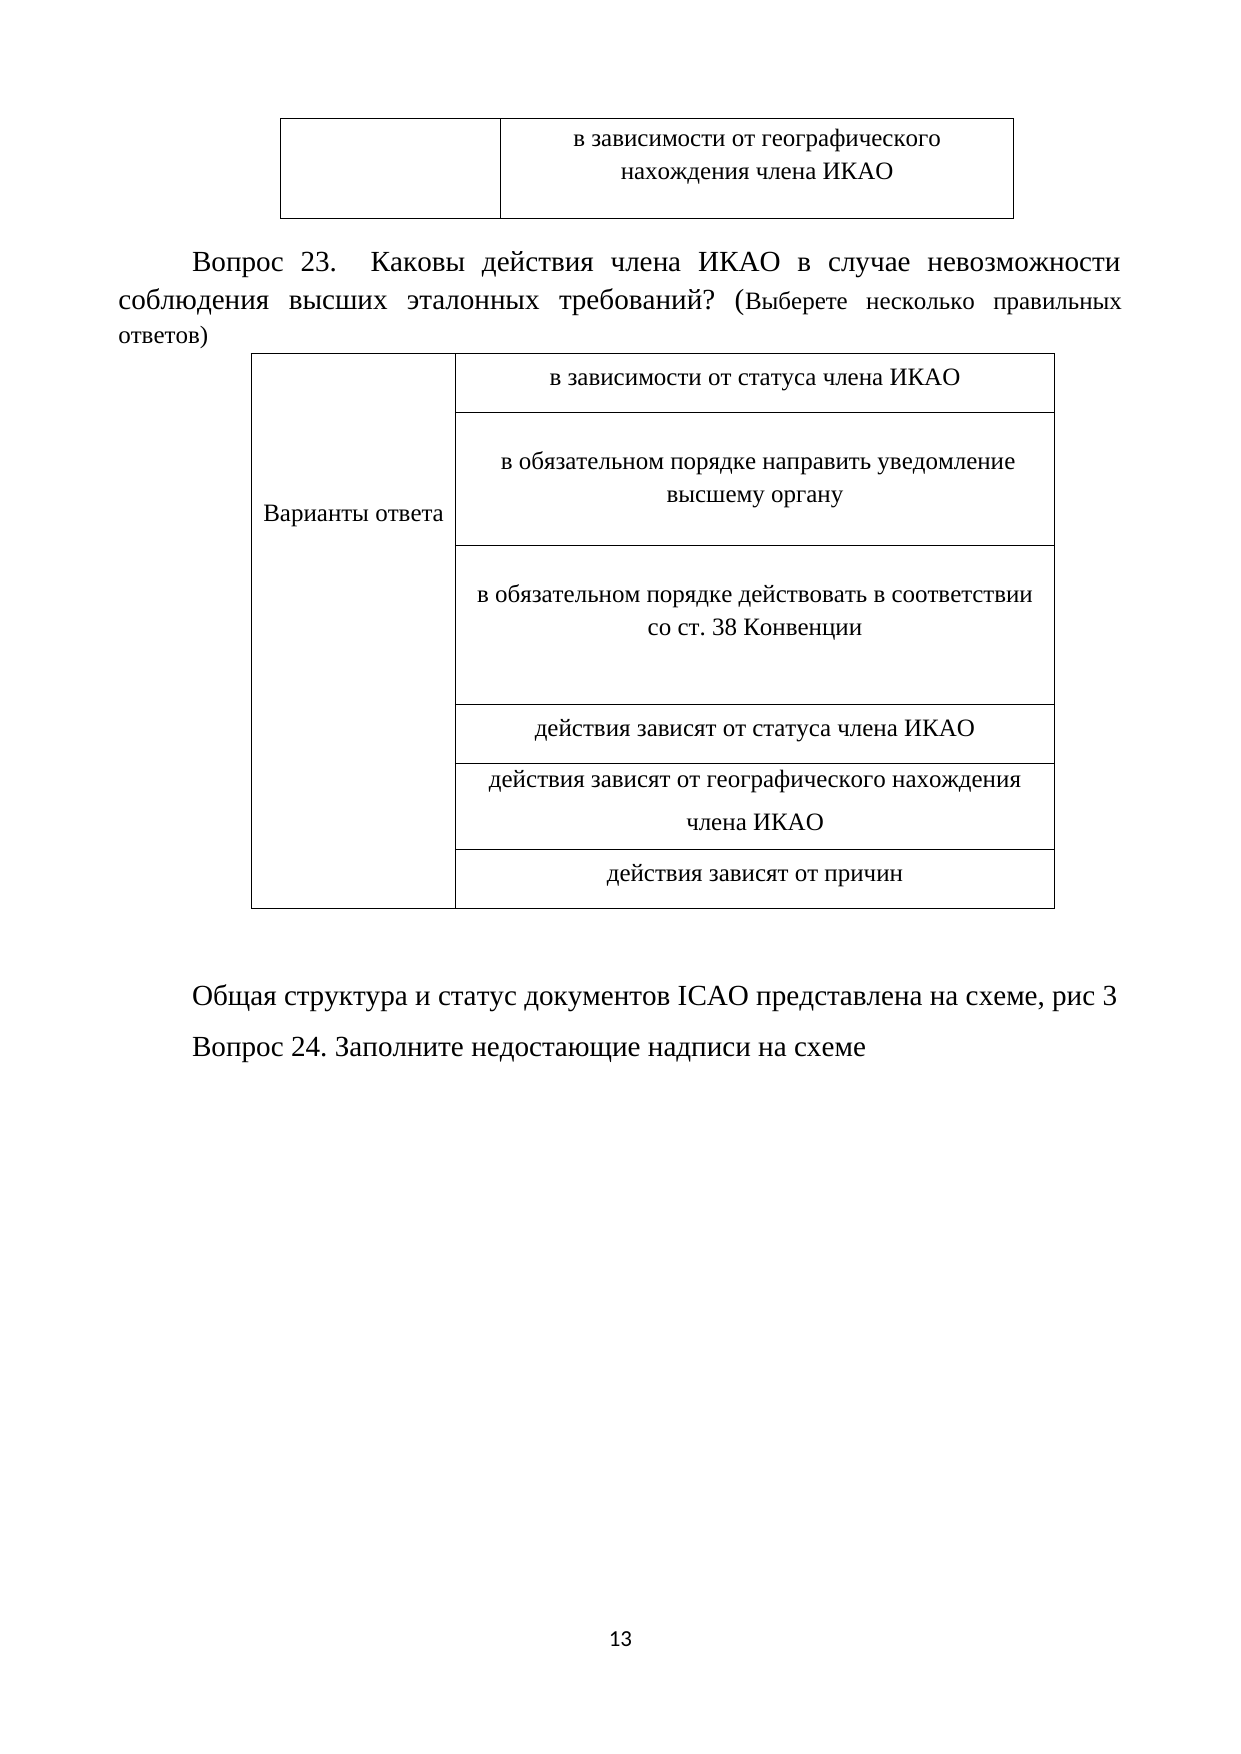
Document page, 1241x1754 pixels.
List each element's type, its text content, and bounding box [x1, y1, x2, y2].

table_cell в обязательном порядке направить уведомление высшему органу [456, 413, 1054, 545]
table_header в зависимости от статуса члена ИКАО [456, 354, 1054, 412]
table_cell в зависимости от географического нахождения члена ИКАО [501, 119, 1013, 218]
table_cell действия зависят от причин [456, 850, 1054, 908]
table_cell в обязательном порядке действовать в соответствии со ст. 38 Конвенции [456, 546, 1054, 703]
text Вопрос 24. Заполните недостающие надписи на схеме [118, 1029, 1122, 1062]
table_cell действия зависят от географического нахождения члена ИКАО [456, 764, 1054, 849]
text Общая структура и статус документов ICAO представлена на схеме, рис 3 [118, 978, 1122, 1012]
text Вопрос 23. Каковы действия члена ИКАО в случае невозможности соблюдения высших эталонных требований? (Выберете несколько правильных ответов) [118, 244, 1122, 349]
table_cell действия зависят от статуса члена ИКАО [456, 705, 1054, 763]
table_header Варианты ответа [252, 354, 455, 908]
